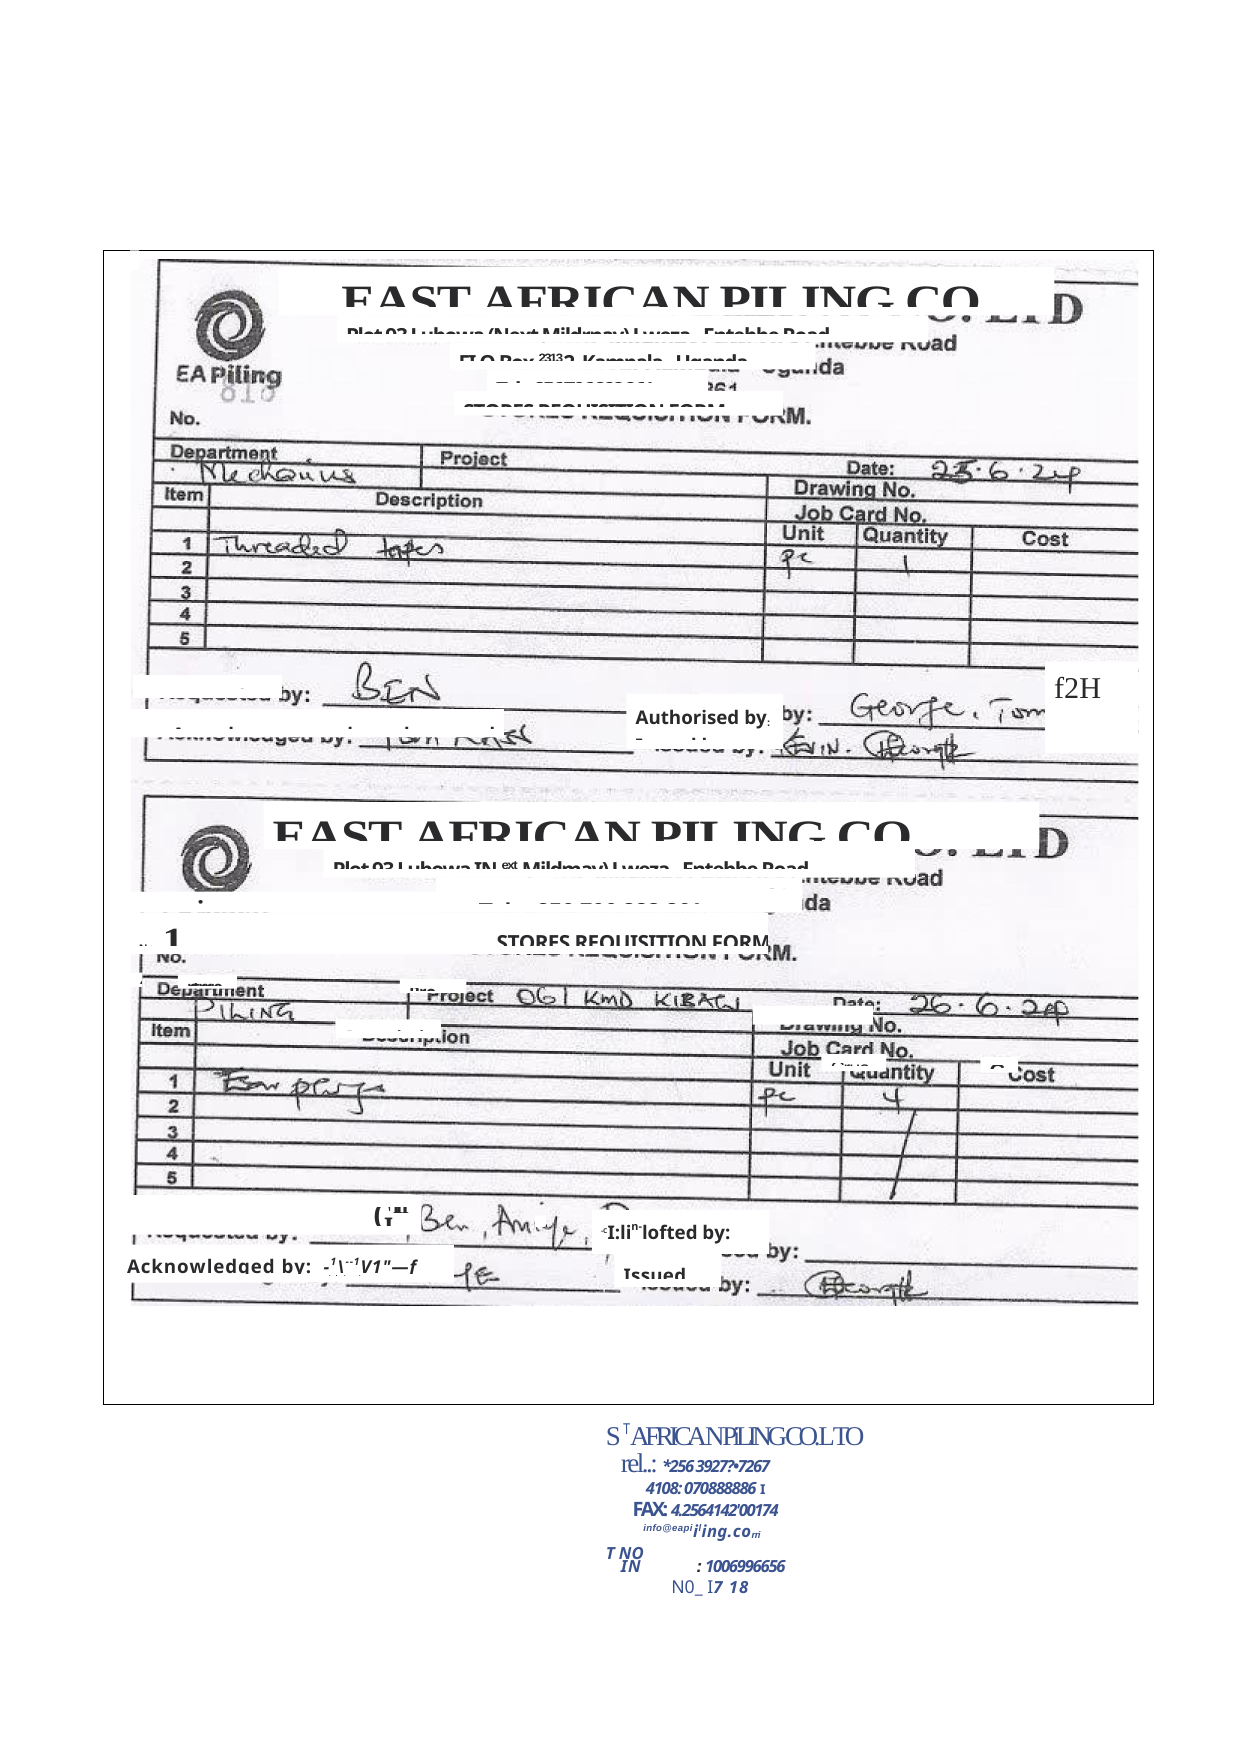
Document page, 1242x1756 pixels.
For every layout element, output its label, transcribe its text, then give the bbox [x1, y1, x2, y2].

text info@eapiiling.corri [643, 1521, 1159, 1542]
picture [130, 259, 1139, 1306]
text 4108: 070888886 I FAX: 4.2564142'00174 [253, 1477, 1159, 1521]
text T NO [606, 1542, 1159, 1564]
text S TAFRICA N PiLING CO. L TO [606, 1404, 1159, 1456]
text rel..: *256 3927?•7267 [621, 1456, 1159, 1477]
text N0_ I7 18 [666, 1574, 1159, 1599]
